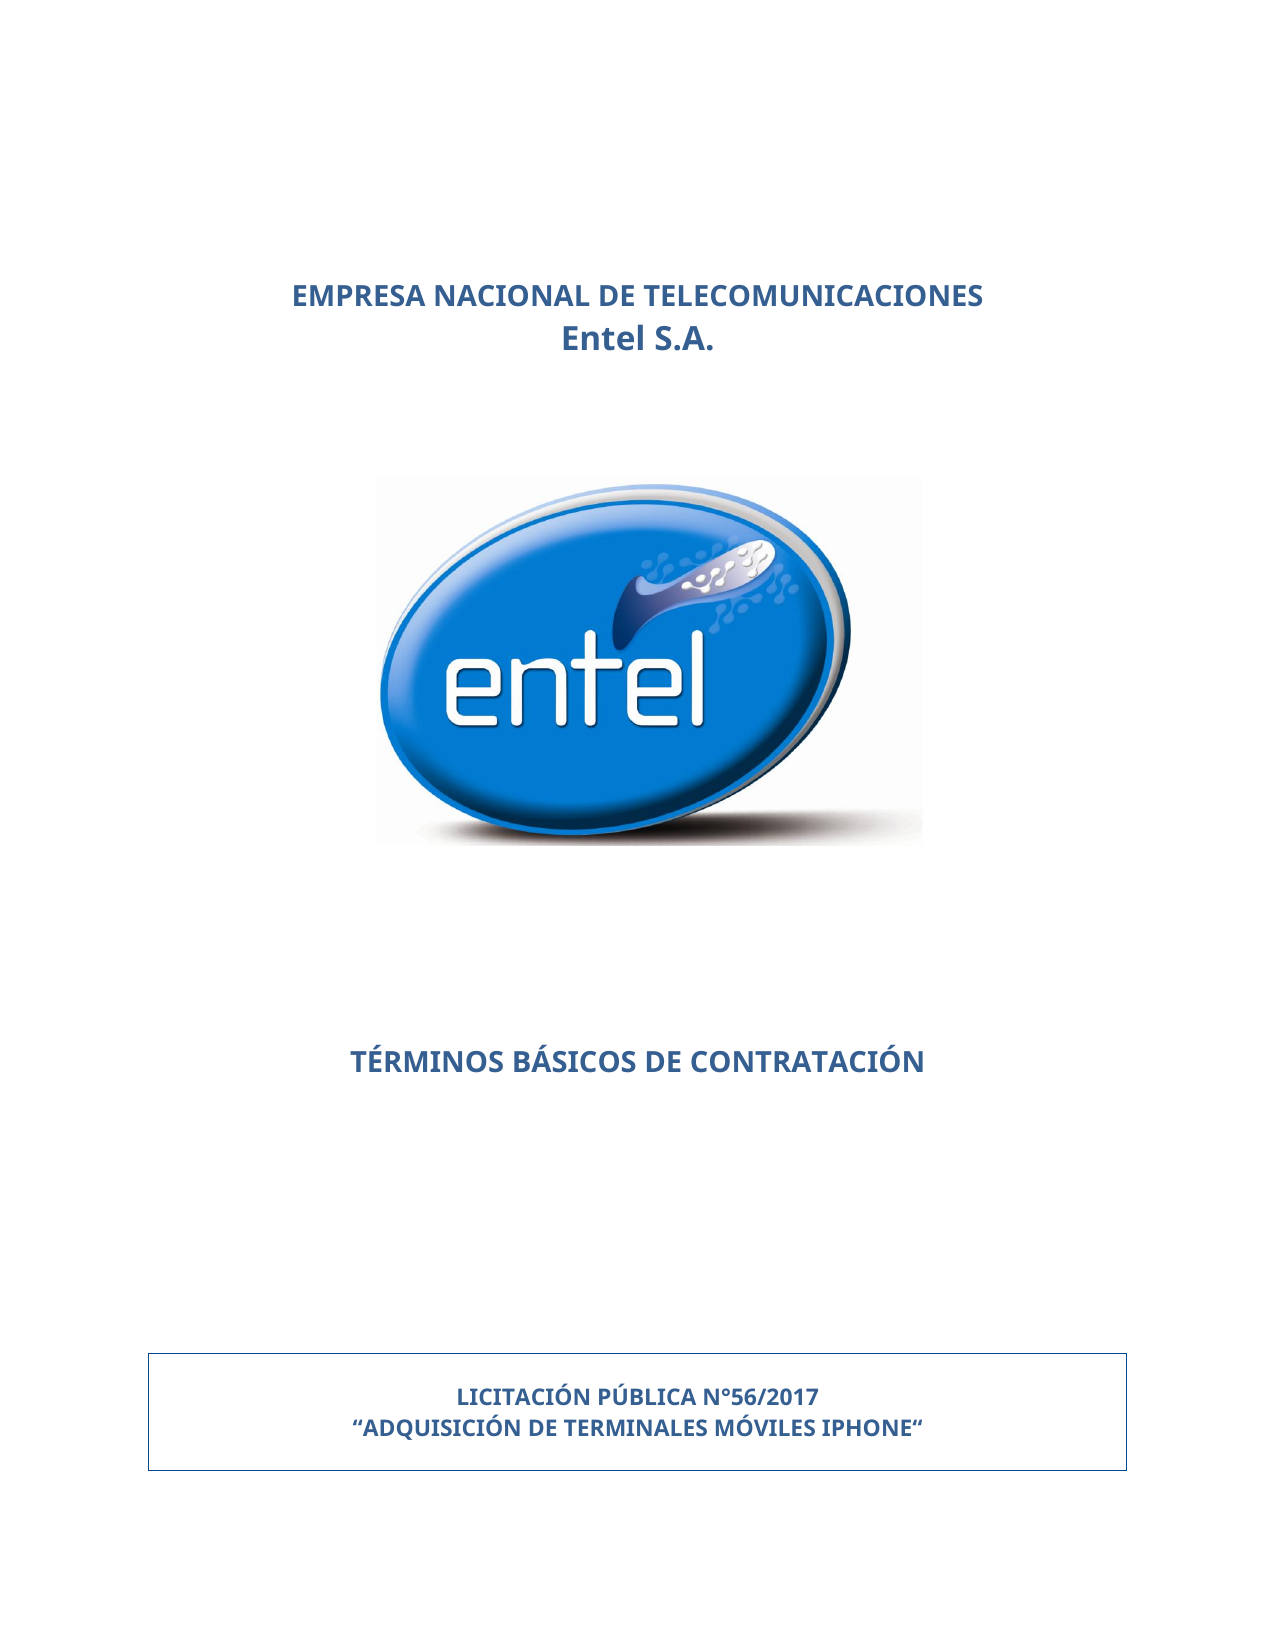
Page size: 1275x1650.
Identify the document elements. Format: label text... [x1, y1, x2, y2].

text TÉRMINOS BÁSICOS DE CONTRATACIÓN [148, 1041, 1127, 1081]
text Entel S.A. [148, 314, 1127, 360]
table_header LICITACIÓN PÚBLICA N°56/2017 “ADQUISICIÓN DE TERMINALES MÓVILES IPHONE“ [149, 1354, 1126, 1470]
text EMPRESA NACIONAL DE TELECOMUNICACIONES [148, 275, 1127, 314]
picture [376, 477, 923, 846]
